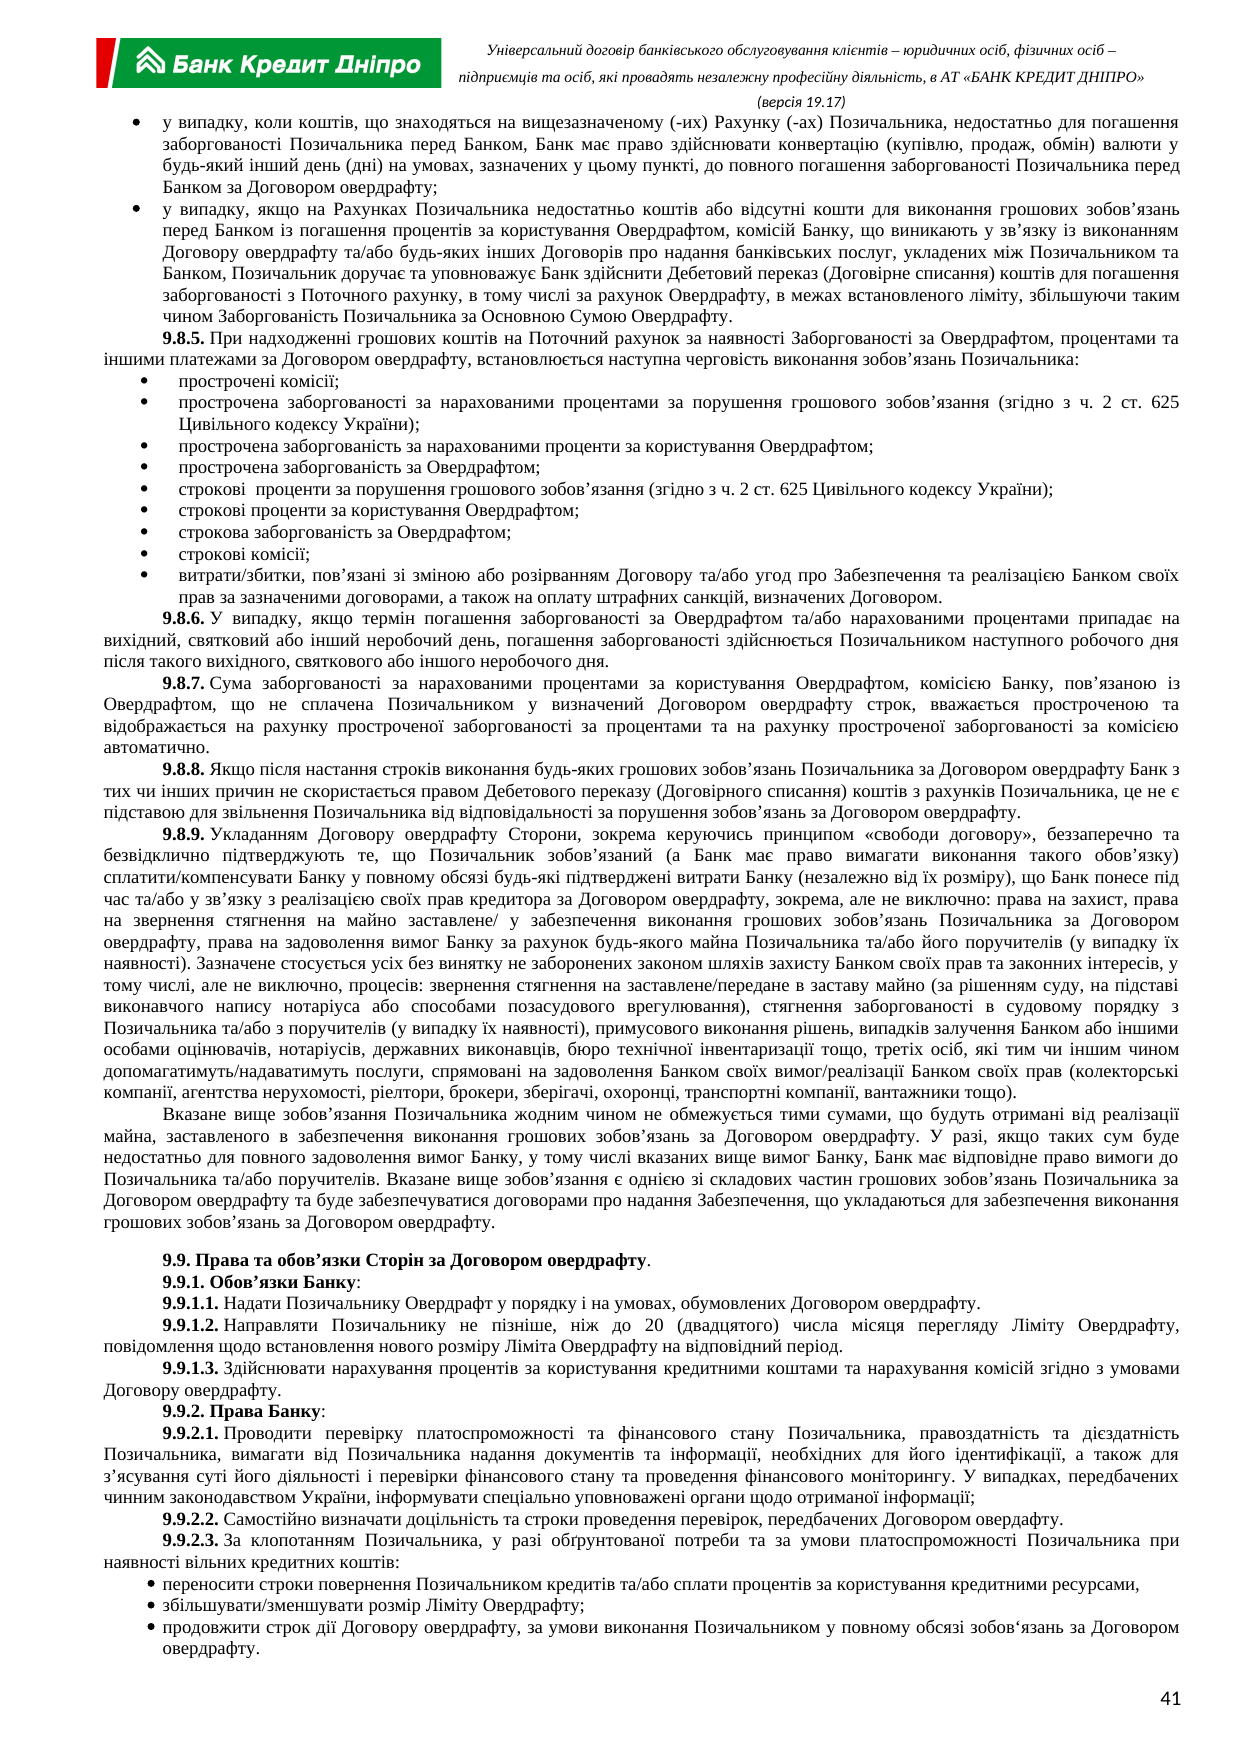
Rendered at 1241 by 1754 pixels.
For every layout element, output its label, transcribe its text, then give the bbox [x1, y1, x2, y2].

list строкові комісії; [141, 542, 1181, 564]
list Якщо після настання строків виконання будь-яких грошових зобов’язань Позичальника за Договором овердрафту Банк з тих чи інших причин не скористається правом Дебетового переказу (Договірного списання) коштів з рахунків Позичальника, це не є підставою для звільнення Позичальника від відповідальності за порушення зобов’язань за Договором овердрафту. [103, 758, 1181, 823]
list строкові проценти за порушення грошового зобов’язання (згідно з ч. 2 ст. 625 Цивільного кодексу України); [141, 478, 1181, 499]
list Самостійно визначати доцільність та строки проведення перевірок, передбачених Договором овердафту. [103, 1508, 1181, 1529]
list Проводити перевірку платоспроможності та фінансового стану Позичальника, правоздатність та дієздатність Позичальника, вимагати від Позичальника надання документів та інформації, необхідних для його ідентифікації, а також для з’ясування суті його діяльності і перевірки фінансового стану та проведення фінансового моніторингу. У випадках, передбачених чинним законодавством України, інформувати спеціально уповноважені органи щодо отриманої інформації; [103, 1422, 1181, 1508]
list Сума заборгованості за нарахованими процентами за користування Овердрафтом, комісією Банку, пов’язаною із Овердрафтом, що не сплачена Позичальником у визначений Договором овердрафту строк, вважається простроченою та відображається на рахунку простроченої заборгованості за процентами та на рахунку простроченої заборгованості за комісією автоматично. [103, 672, 1181, 758]
list витрати/збитки, пов’язані зі зміною або розірванням Договору та/або угод про Забезпечення та реалізацією Банком своїх прав за зазначеними договорами, а також на оплату штрафних санкцій, визначених Договором. [141, 564, 1181, 607]
list При надходженні грошових коштів на Поточний рахунок за наявності Заборгованості за Овердрафтом, процентами та іншими платежами за Договором овердрафту, встановлюється наступна черговість виконання зобов’язань Позичальника: [103, 327, 1181, 370]
picture [96, 38, 442, 88]
list строкова заборгованість за Овердрафтом; [141, 521, 1181, 542]
list строкові проценти за користування Овердрафтом; [141, 499, 1181, 521]
list у випадку, якщо на Рахунках Позичальника недостатньо коштів або відсутні кошти для виконання грошових зобов’язань перед Банком із погашення процентів за користування Овердрафтом, комісій Банку, що виникають у зв’язку із виконанням Договору овердрафту та/або будь-яких інших Договорів про надання банківських послуг, укладених між Позичальником та Банком, Позичальник доручає та уповноважує Банк здійснити Дебетовий переказ (Договірне списання) коштів для погашення заборгованості з Поточного рахунку, в тому числі за рахунок Овердрафту, в межах встановленого ліміту, збільшуючи таким чином Заборгованість Позичальника за Основною Сумою Овердрафту. [133, 197, 1181, 327]
text Вказане вище зобов’язання Позичальника жодним чином не обмежується тими сумами, що будуть отримані від реалізації майна, заставленого в забезпечення виконання грошових зобов’язань за Договором овердрафту. У разі, якщо таких сум буде недостатньо для повного задоволення вимог Банку, у тому числі вказаних вище вимог Банку, Банк має відповідне право вимоги до Позичальника та/або поручителів. Вказане вище зобов’язання є однією зі складових частин грошових зобов’язань Позичальника за Договором овердрафту та буде забезпечуватися договорами про надання Забезпечення, що укладаються для забезпечення виконання грошових зобов’язань за Договором овердрафту. [103, 1103, 1181, 1232]
list прострочена заборгованість за нарахованими проценти за користування Овердрафтом; [141, 434, 1181, 456]
list у випадку, коли коштів, що знаходяться на вищезазначеному (-их) Рахунку (-ах) Позичальника, недостатньо для погашення заборгованості Позичальника перед Банком, Банк має право здійснювати конвертацію (купівлю, продаж, обмін) валюти у будь-який інший день (дні) на умовах, зазначених у цьому пункті, до повного погашення заборгованості Позичальника перед Банком за Договором овердрафту; [133, 85, 1181, 197]
list продовжити строк дії Договору овердрафту, за умови виконання Позичальником у повному обсязі зобов‘язань за Договором овердрафту. [148, 1616, 1181, 1659]
list Обов’язки Банку: [103, 1271, 1181, 1292]
list прострочена заборгованості за нарахованими процентами за порушення грошового зобов’язання (згідно з ч. 2 ст. 625 Цивільного кодексу України); [141, 391, 1181, 434]
list У випадку, якщо термін погашення заборгованості за Овердрафтом та/або нарахованими процентами припадає на вихідний, святковий або інший неробочий день, погашення заборгованості здійснюється Позичальником наступного робочого дня після такого вихідного, святкового або іншого неробочого дня. [103, 607, 1181, 672]
list прострочені комісії; [141, 370, 1181, 391]
list За клопотанням Позичальника, у разі обґрунтованої потреби та за умови платоспроможності Позичальника при наявності вільних кредитних коштів: [103, 1529, 1181, 1572]
list переносити строки повернення Позичальником кредитів та/або сплати процентів за користування кредитними ресурсами, [148, 1572, 1181, 1594]
list Надати Позичальнику Овердрафт у порядку і на умовах, обумовлених Договором овердрафту. [103, 1292, 1181, 1314]
list Права та обов’язки Сторін за Договором овердрафту. [103, 1249, 1181, 1271]
list збільшувати/зменшувати розмір Ліміту Овердрафту; [148, 1594, 1181, 1616]
list прострочена заборгованість за Овердрафтом; [141, 456, 1181, 478]
list Укладанням Договору овердрафту Сторони, зокрема керуючись принципом «свободи договору», беззаперечно та безвідклично підтверджують те, що Позичальник зобов’язаний (а Банк має право вимагати виконання такого обов’язку) сплатити/компенсувати Банку у повному обсязі будь-які підтверджені витрати Банку (незалежно від їх розміру), що Банк понесе під час та/або у зв’язку з реалізацією своїх прав кредитора за Договором овердрафту, зокрема, але не виключно: права на захист, права на звернення стягнення на майно заставлене/ у забезпечення виконання грошових зобов’язань Позичальника за Договором овердрафту, права на задоволення вимог Банку за рахунок будь-якого майна Позичальника та/або його поручителів (у випадку їх наявності). Зазначене стосується усіх без винятку не заборонених законом шляхів захисту Банком своїх прав та законних інтересів, у тому числі, але не виключно, процесів: звернення стягнення на заставлене/передане в заставу майно (за рішенням суду, на підставі виконавчого напису нотаріуса або способами позасудового врегулювання), стягнення заборгованості в судовому порядку з Позичальника та/або з поручителів (у випадку їх наявності), примусового виконання рішень, випадків залучення Банком або іншими особами оцінювачів, нотаріусів, державних виконавців, бюро технічної інвентаризації тощо, третіх осіб, які тим чи іншим чином допомагатимуть/надаватимуть послуги, спрямовані на задоволення Банком своїх вимог/реалізації Банком своїх прав (колекторські компанії, агентства нерухомості, ріелтори, брокери, зберігачі, охоронці, транспортні компанії, вантажники тощо). [103, 823, 1181, 1103]
list Направляти Позичальнику не пізніше, ніж до 20 (двадцятого) числа місяця перегляду Ліміту Овердрафту, повідомлення щодо встановлення нового розміру Ліміта Овердрафту на відповідний період. [103, 1314, 1181, 1357]
list Права Банку: [103, 1400, 1181, 1422]
list Здійснювати нарахування процентів за користування кредитними коштами та нарахування комісій згідно з умовами Договору овердрафту. [103, 1357, 1181, 1400]
